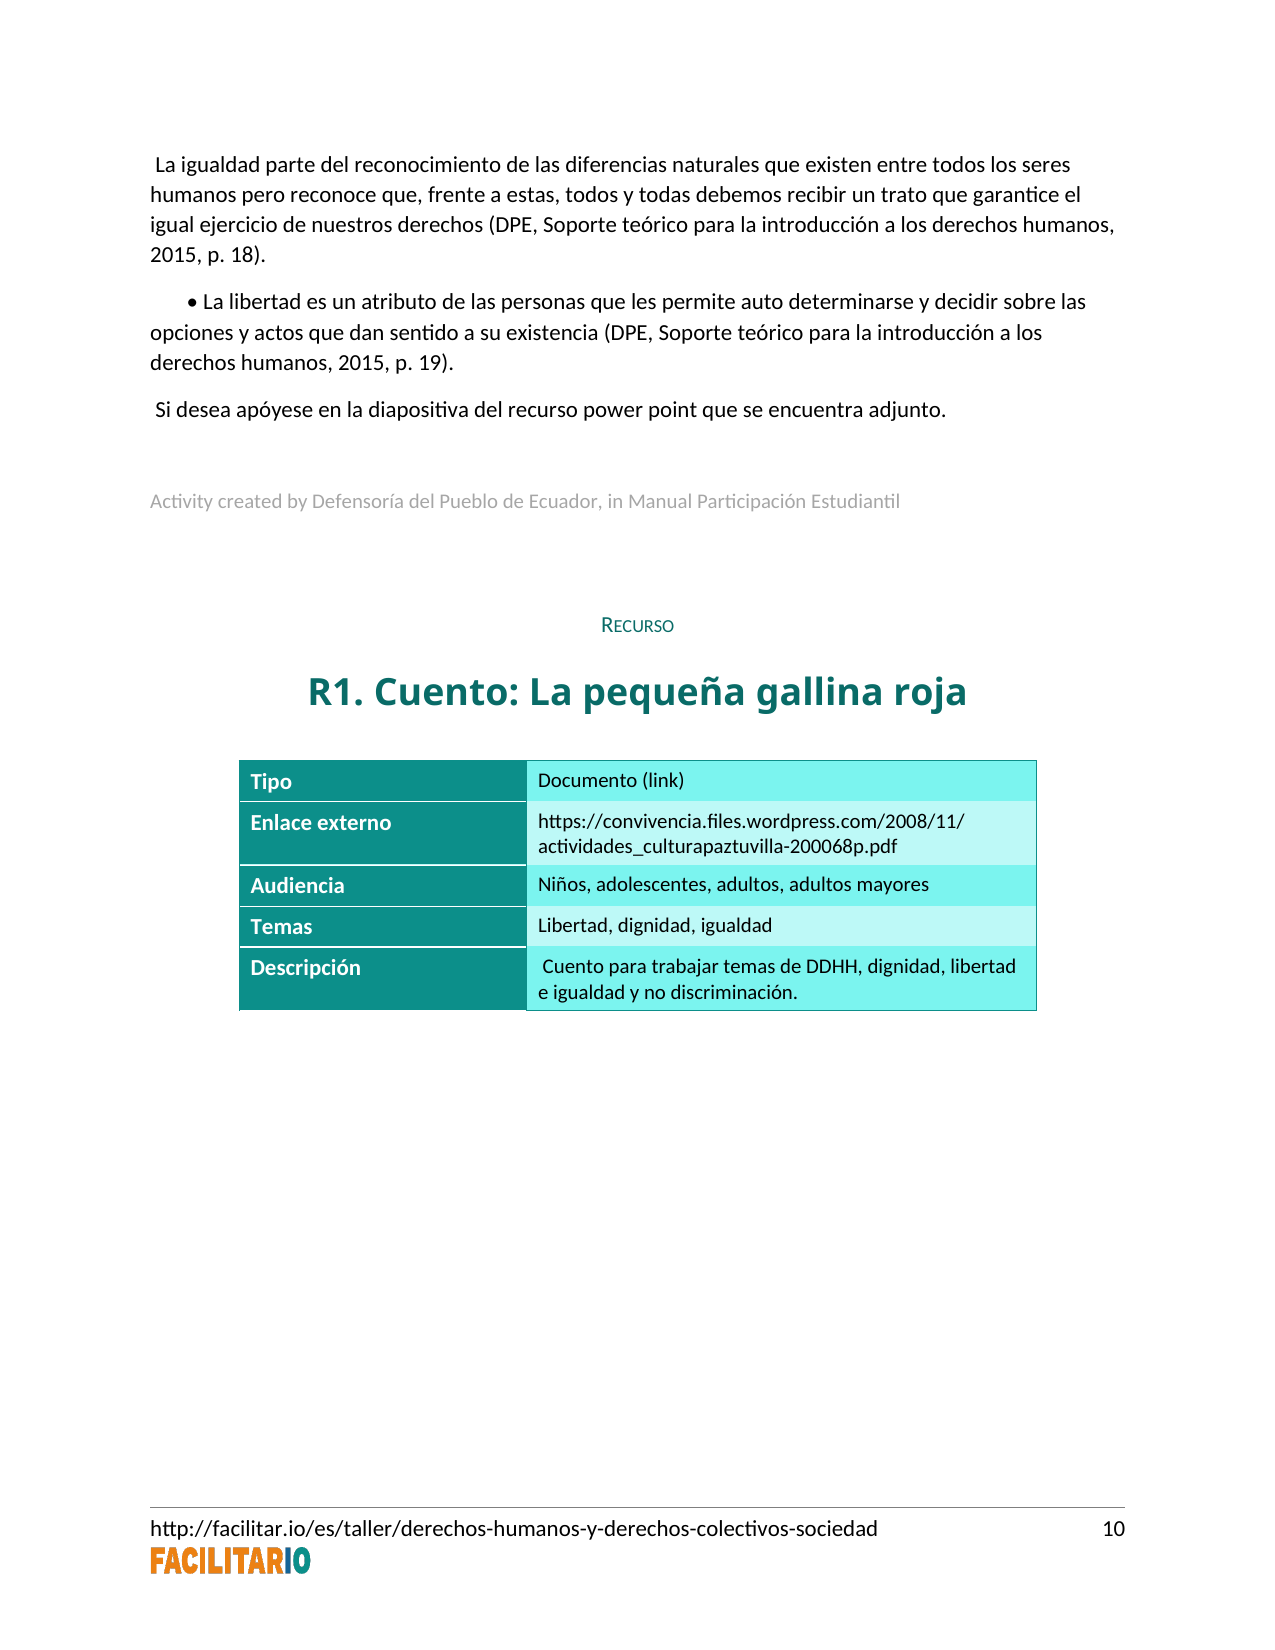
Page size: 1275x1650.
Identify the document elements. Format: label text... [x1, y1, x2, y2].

table_cell Niños, adolescentes, adultos, adultos mayores [527, 865, 1036, 906]
text Si desea apóyese en la diapositiva del recurso power point que se encuentra adjunto. [150, 395, 1125, 423]
text Activity created by Defensoría del Pueblo de Ecuador, in Manual Participación Estudiantil [150, 488, 1125, 514]
table_cell Audiencia [240, 866, 526, 906]
text La igualdad parte del reconocimiento de las diferencias naturales que existen entre todos los seres humanos pero reconoce que, frente a estas, todos y todas debemos recibir un trato que garantice el igual ejercicio de nuestros derechos (DPE, Soporte teórico para la introducción a los derechos humanos, 2015, p. 18). [150, 150, 1125, 269]
subtitle R1. Cuento: La pequeña gallina roja [150, 665, 1125, 716]
text • La libertad es un atributo de las personas que les permite auto determinarse y decidir sobre las opciones y actos que dan sentido a su existencia (DPE, Soporte teórico para la introducción a los derechos humanos, 2015, p. 19). [150, 287, 1125, 376]
table_cell Cuento para trabajar temas de DDHH, dignidad, libertad e igualdad y no discriminación. [527, 946, 1036, 1010]
table_cell Descripción [240, 948, 526, 1010]
table_cell https://convivencia.files.wordpress.com/2008/11/actividades_culturapaztuvilla-200068p.pdf [527, 801, 1036, 864]
table_header Documento (link) [527, 761, 1036, 801]
table_cell Enlace externo [240, 802, 526, 864]
table_cell Temas [240, 907, 526, 946]
picture [145, 1544, 315, 1576]
table_header Tipo [240, 761, 526, 801]
table_cell Libertad, dignidad, igualdad [527, 906, 1036, 946]
text Recurso [150, 610, 1125, 638]
